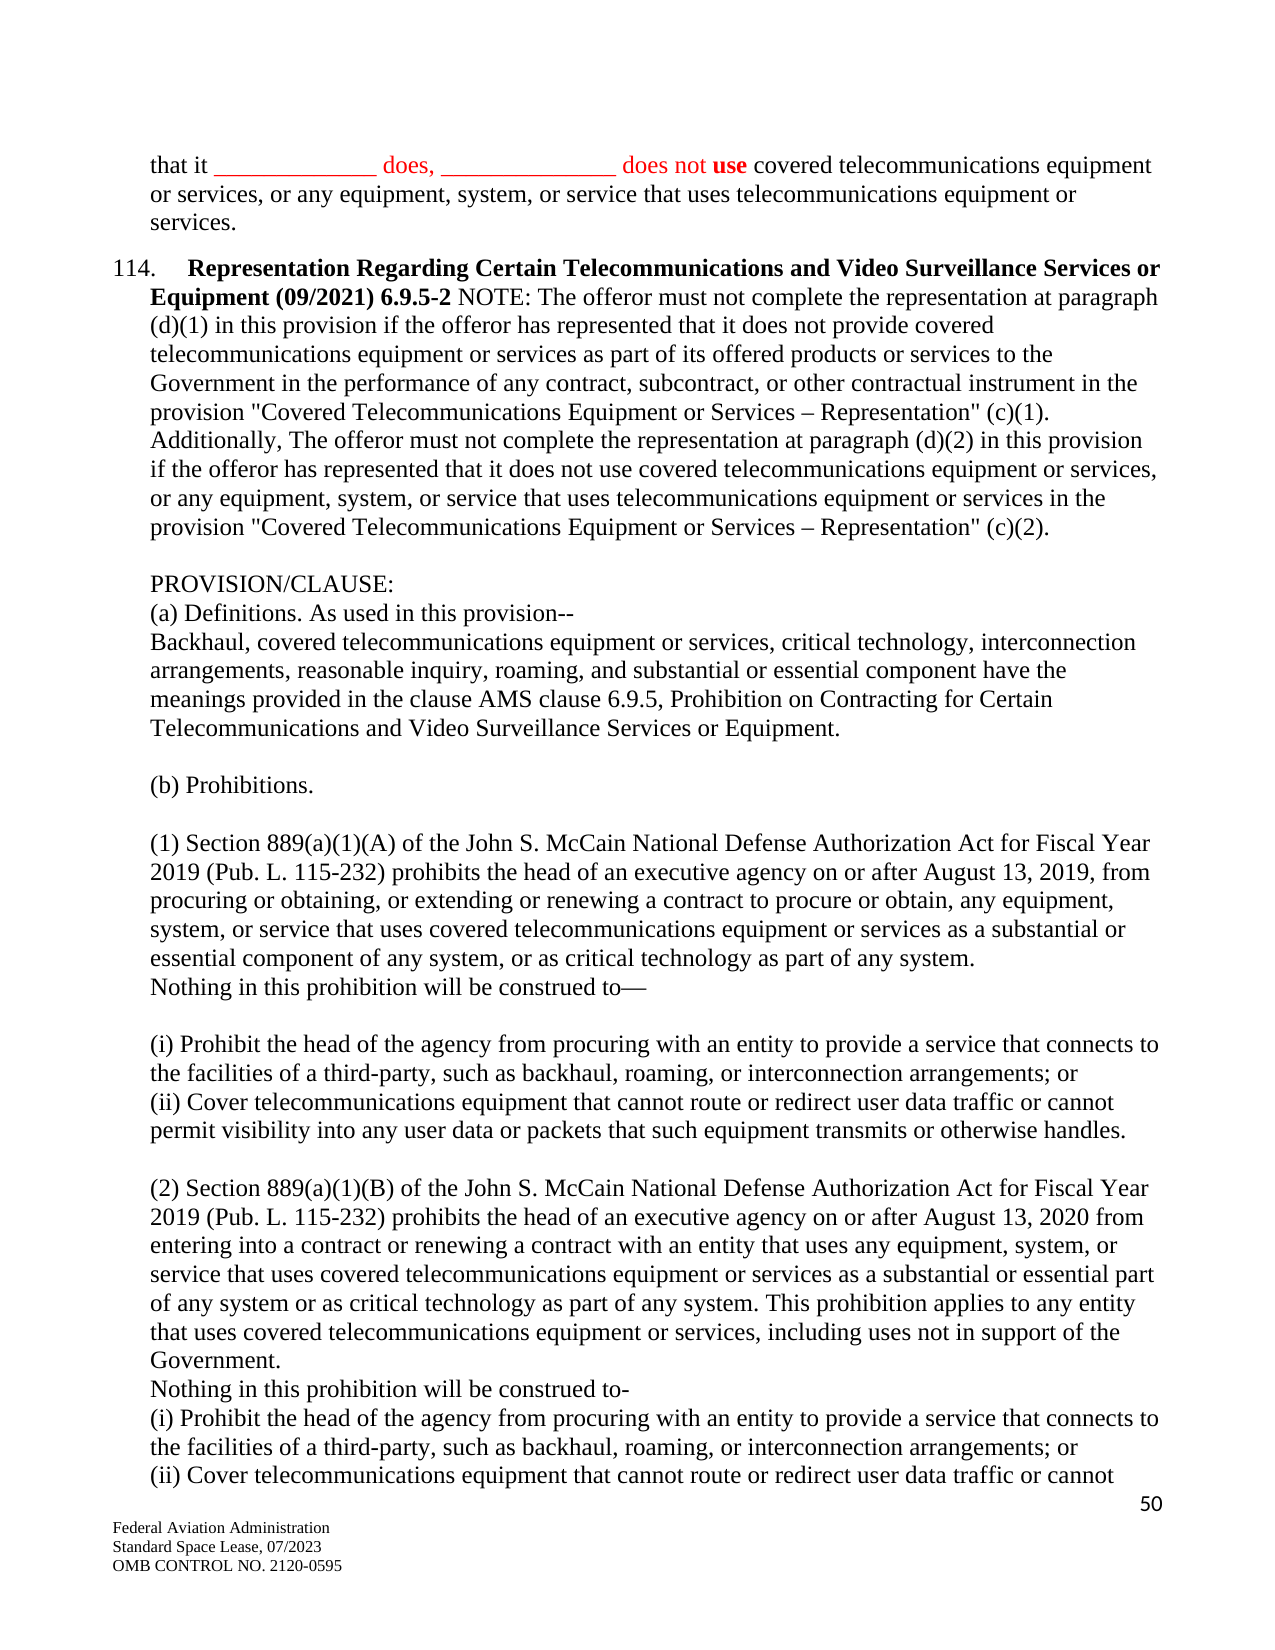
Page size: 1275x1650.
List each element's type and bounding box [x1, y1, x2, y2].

list [112, 253, 1162, 1489]
list [112, 150, 1162, 236]
